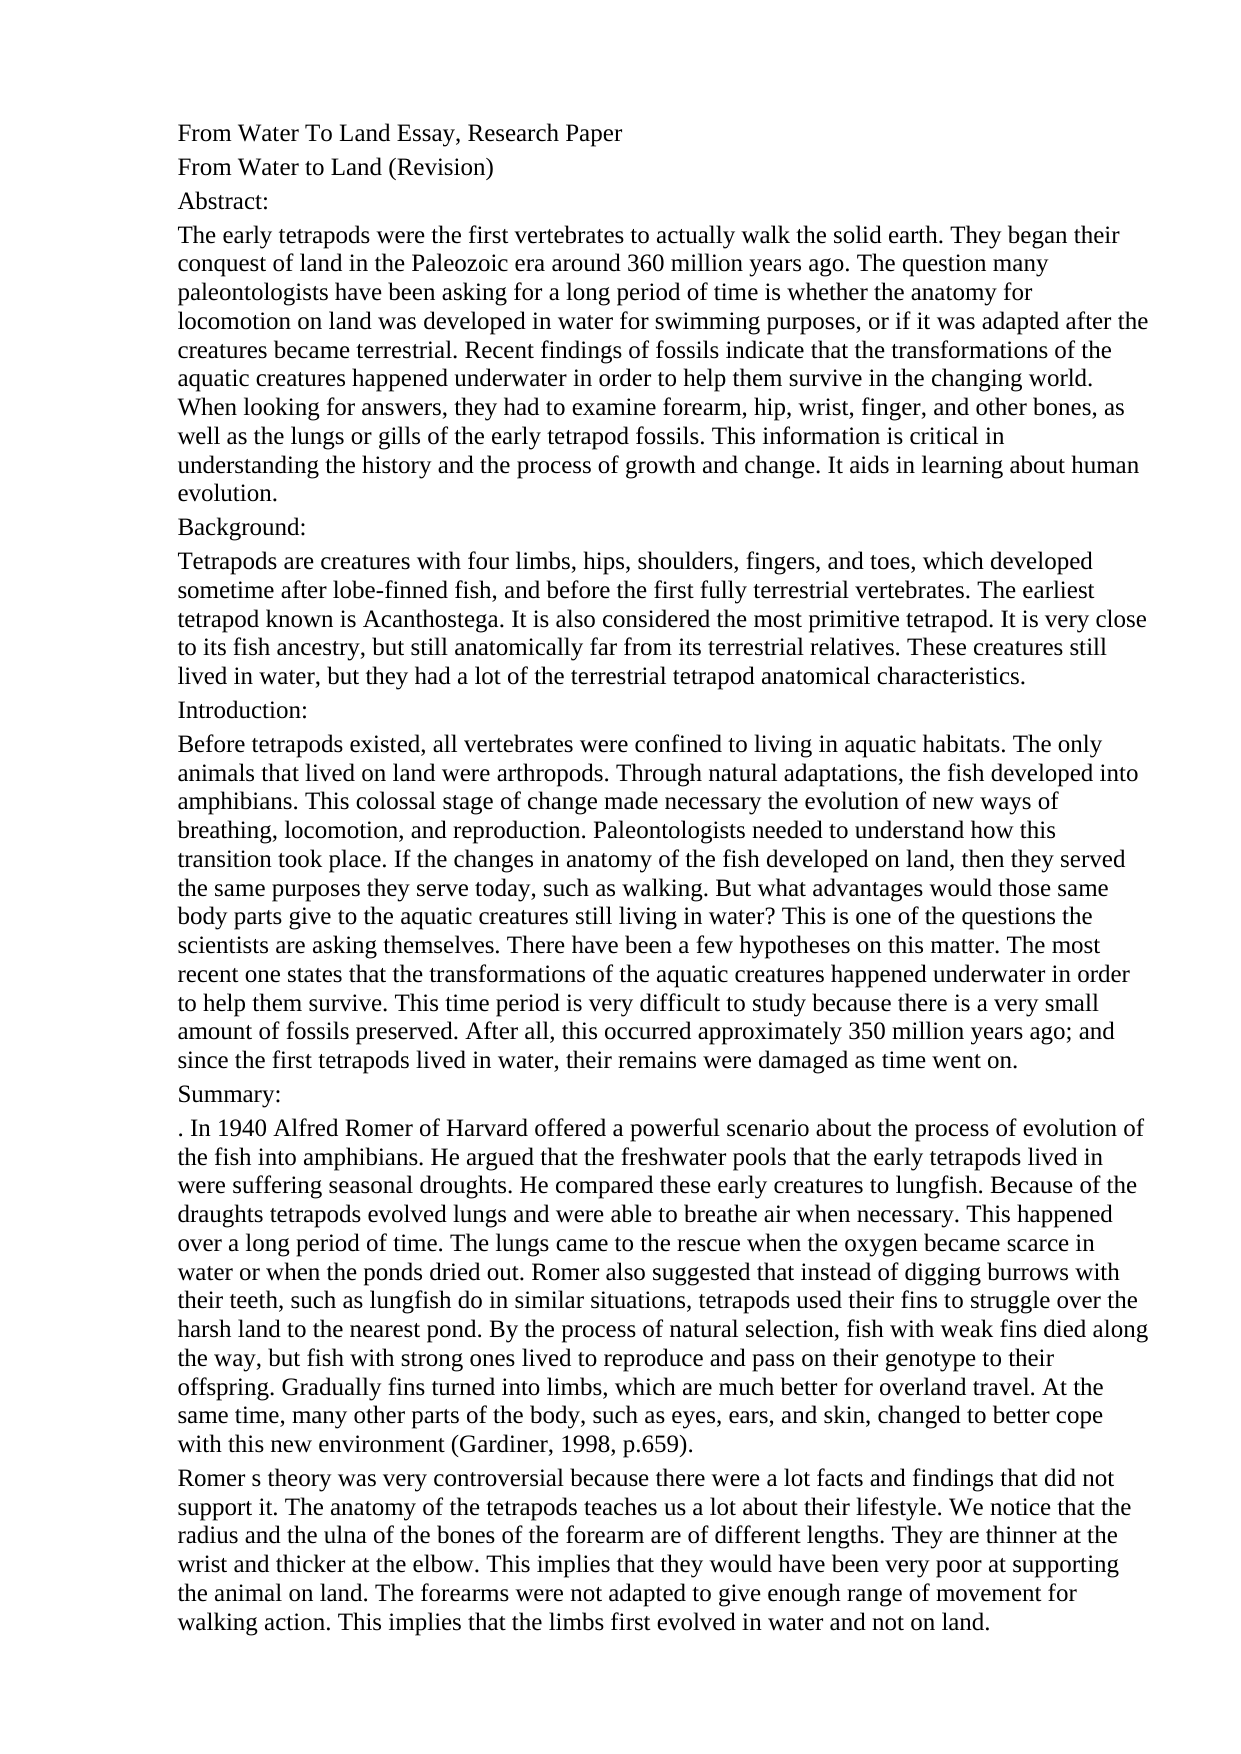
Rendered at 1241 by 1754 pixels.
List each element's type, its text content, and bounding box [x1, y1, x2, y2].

text Abstract: [177, 186, 1152, 214]
text Summary: [177, 1079, 1152, 1108]
text The early tetrapods were the first vertebrates to actually walk the solid earth. They began their conquest of land in the Paleozoic era around 360 million years ago. The question many paleontologists have been asking for a long period of time is whether the anatomy for locomotion on land was developed in water for swimming purposes, or if it was adapted after the creatures became terrestrial. Recent findings of fossils indicate that the transformations of the aquatic creatures happened underwater in order to help them survive in the changing world. When looking for answers, they had to examine forearm, hip, wrist, finger, and other bones, as well as the lungs or gills of the early tetrapod fossils. This information is critical in understanding the history and the process of growth and change. It aids in learning about human evolution. [177, 220, 1152, 507]
text From Water to Land (Revision) [177, 152, 1152, 181]
text . In 1940 Alfred Romer of Harvard offered a powerful scenario about the process of evolution of the fish into amphibians. He argued that the freshwater pools that the early tetrapods lived in were suffering seasonal droughts. He compared these early creatures to lungfish. Because of the draughts tetrapods evolved lungs and were able to breathe air when necessary. This happened over a long period of time. The lungs came to the rescue when the oxygen became scarce in water or when the ponds dried out. Romer also suggested that instead of digging burrows with their teeth, such as lungfish do in similar situations, tetrapods used their fins to struggle over the harsh land to the nearest pond. By the process of natural selection, fish with weak fins died along the way, but fish with strong ones lived to reproduce and pass on their genotype to their offspring. Gradually fins turned into limbs, which are much better for overland travel. At the same time, many other parts of the body, such as eyes, ears, and skin, changed to better cope with this new environment (Gardiner, 1998, p.659). [177, 1113, 1152, 1458]
text Background: [177, 512, 1152, 541]
text Romer s theory was very controversial because there were a lot facts and findings that did not support it. The anatomy of the tetrapods teaches us a lot about their lifestyle. We notice that the radius and the ulna of the bones of the forearm are of different lengths. They are thinner at the wrist and thicker at the elbow. This implies that they would have been very poor at supporting the animal on land. The forearms were not adapted to give enough range of movement for walking action. This implies that the limbs first evolved in water and not on land. [177, 1463, 1152, 1635]
text From Water To Land Essay, Research Paper [177, 118, 1152, 147]
text Before tetrapods existed, all vertebrates were confined to living in aquatic habitats. The only animals that lived on land were arthropods. Through natural adaptations, the fish developed into amphibians. This colossal stage of change made necessary the evolution of new ways of breathing, locomotion, and reproduction. Paleontologists needed to understand how this transition took place. If the changes in anatomy of the fish developed on land, then they served the same purposes they serve today, such as walking. But what advantages would those same body parts give to the aquatic creatures still living in water? This is one of the questions the scientists are asking themselves. There have been a few hypotheses on this matter. The most recent one states that the transformations of the aquatic creatures happened underwater in order to help them survive. This time period is very difficult to study because there is a very small amount of fossils preserved. After all, this occurred approximately 350 million years ago; and since the first tetrapods lived in water, their remains were damaged as time went on. [177, 729, 1152, 1074]
text Tetrapods are creatures with four limbs, hips, shoulders, fingers, and toes, which developed sometime after lobe-finned fish, and before the first fully terrestrial vertebrates. The earliest tetrapod known is Acanthostega. It is also considered the most primitive tetrapod. It is very close to its fish ancestry, but still anatomically far from its terrestrial relatives. These creatures still lived in water, but they had a lot of the terrestrial tetrapod anatomical characteristics. [177, 546, 1152, 690]
text Introduction: [177, 695, 1152, 724]
